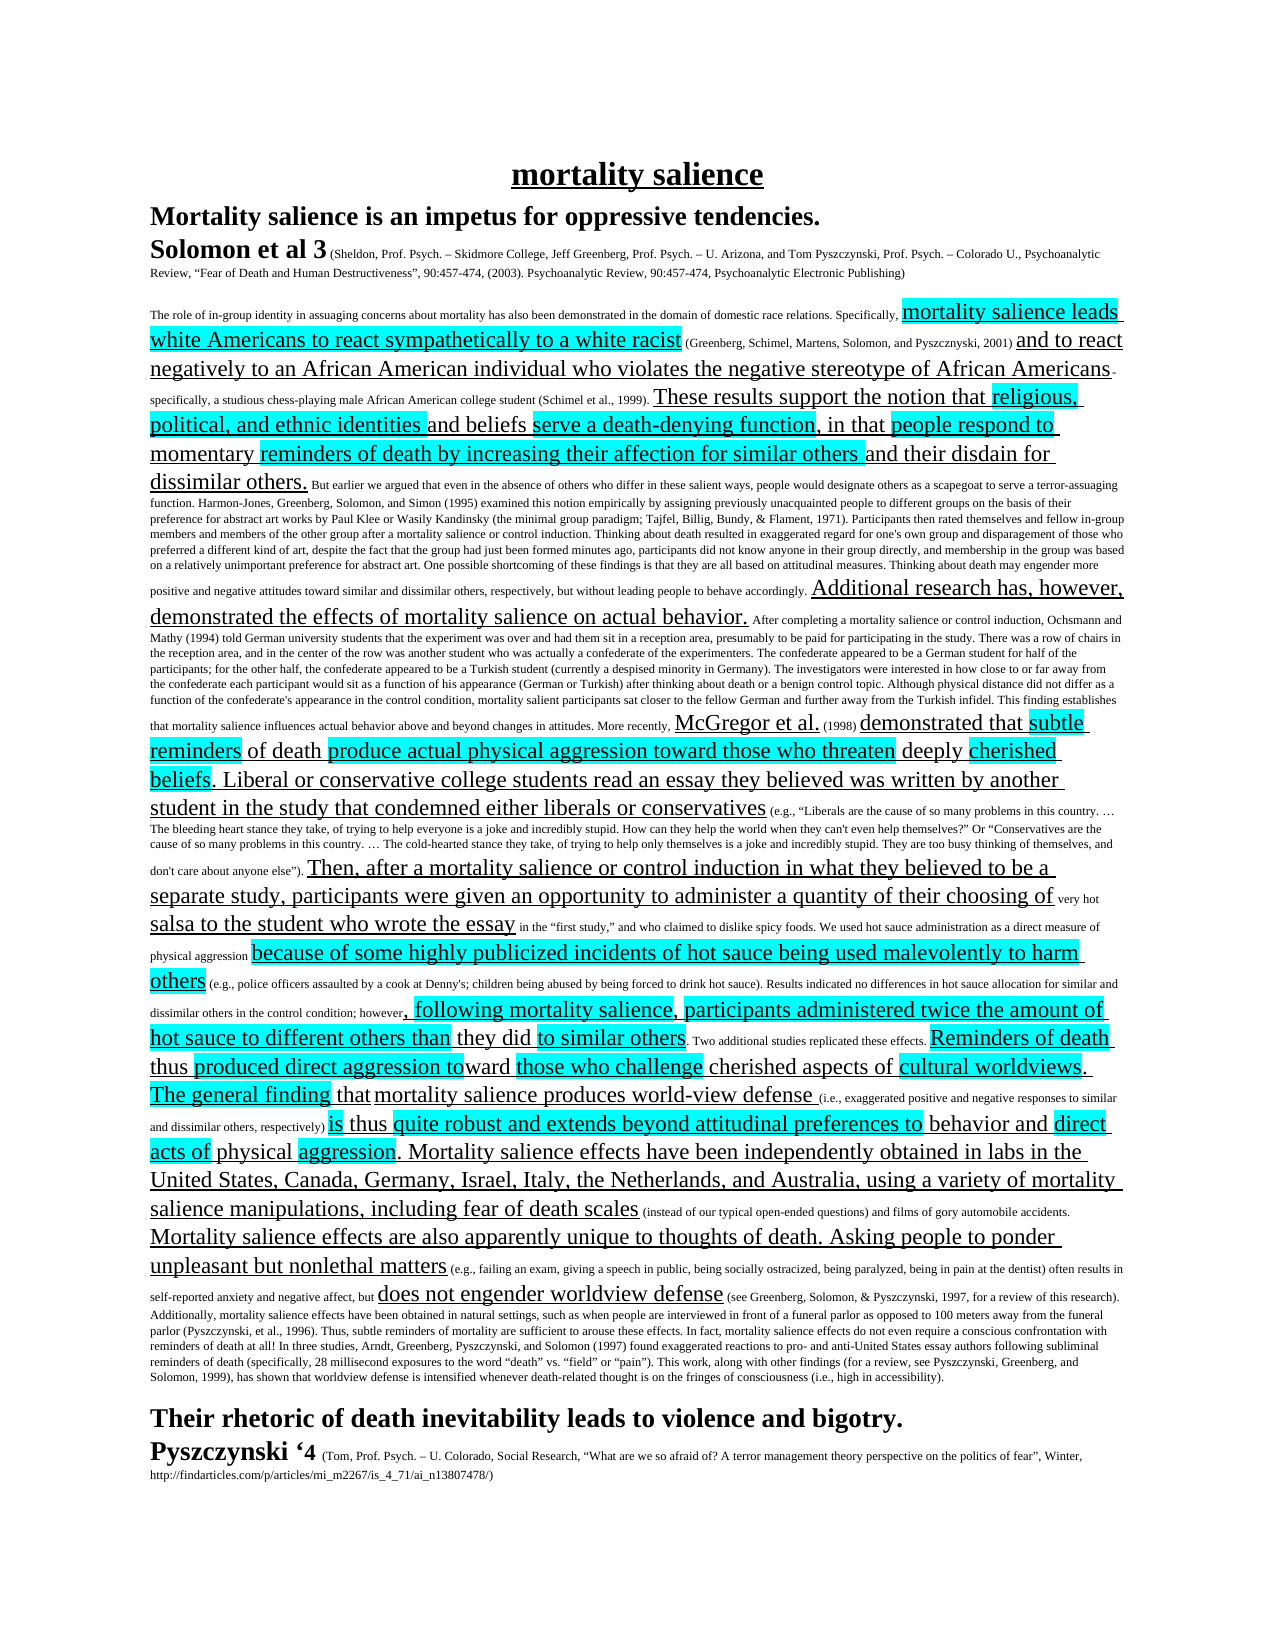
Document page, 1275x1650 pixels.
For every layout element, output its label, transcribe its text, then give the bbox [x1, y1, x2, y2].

text The role of in-group identity in assuaging concerns about mortality has also been demonstrated in the domain of domestic race relations. Specifically, mortality salience leads white Americans to react sympathetically to a white racist (Greenberg, Schimel, Martens, Solomon, and Pyszcznyski, 2001) and to react negatively to an African American individual who violates the negative stereotype of African Americans-specifically, a studious chess-playing male African American college student (Schimel et al., 1999). These results support the notion that religious, political, and ethnic identities and beliefs serve a death-denying function, in that people respond to momentary reminders of death by increasing their affection for similar others and their disdain for dissimilar others. But earlier we argued that even in the absence of others who differ in these salient ways, people would designate others as a scapegoat to serve a terror-assuaging function. Harmon-Jones, Greenberg, Solomon, and Simon (1995) examined this notion empirically by assigning previously unacquainted people to different groups on the basis of their preference for abstract art works by Paul Klee or Wasily Kandinsky (the minimal group paradigm; Tajfel, Billig, Bundy, & Flament, 1971). Participants then rated themselves and fellow in-group members and members of the other group after a mortality salience or control induction. Thinking about death resulted in exaggerated regard for one's own group and disparagement of those who preferred a different kind of art, despite the fact that the group had just been formed minutes ago, participants did not know anyone in their group directly, and membership in the group was based on a relatively unimportant preference for abstract art. One possible shortcoming of these findings is that they are all based on attitudinal measures. Thinking about death may engender more positive and negative attitudes toward similar and dissimilar others, respectively, but without leading people to behave accordingly. Additional research has, however, demonstrated the effects of mortality salience on actual behavior. After completing a mortality salience or control induction, Ochsmann and Mathy (1994) told German university students that the experiment was over and had them sit in a reception area, presumably to be paid for participating in the study. There was a row of chairs in the reception area, and in the center of the row was another student who was actually a confederate of the experimenters. The confederate appeared to be a German student for half of the participants; for the other half, the confederate appeared to be a Turkish student (currently a despised minority in Germany). The investigators were interested in how close to or far away from the confederate each participant would sit as a function of his appearance (German or Turkish) after thinking about death or a benign control topic. Although physical distance did not differ as a function of the confederate's appearance in the control condition, mortality salient participants sat closer to the fellow German and further away from the Turkish infidel. This finding establishes that mortality salience influences actual behavior above and beyond changes in attitudes. More recently, McGregor et al. (1998) demonstrated that subtle reminders of death produce actual physical aggression toward those who threaten deeply cherished beliefs. Liberal or conservative college students read an essay they believed was written by another student in the study that condemned either liberals or conservatives (e.g., “Liberals are the cause of so many problems in this country. … The bleeding heart stance they take, of trying to help everyone is a joke and incredibly stupid. How can they help the world when they can't even help themselves?” Or “Conservatives are the cause of so many problems in this country. … The cold-hearted stance they take, of trying to help only themselves is a joke and incredibly stupid. They are too busy thinking of themselves, and don't care about anyone else”). Then, after a mortality salience or control induction in what they believed to be a separate study, participants were given an opportunity to administer a quantity of their choosing of very hot salsa to the student who wrote the essay in the “first study,” and who claimed to dislike spicy foods. We used hot sauce administration as a direct measure of physical aggression because of some highly publicized incidents of hot sauce being used malevolently to harm others (e.g., police officers assaulted by a cook at Denny's; children being abused by being forced to drink hot sauce). Results indicated no differences in hot sauce allocation for similar and dissimilar others in the control condition; however, following mortality salience, participants administered twice the amount of hot sauce to different others than they did to similar others. Two additional studies replicated these effects. Reminders of death thus produced direct aggression toward those who challenge cherished aspects of cultural worldviews. The general finding that mortality salience produces world-view defense (i.e., exaggerated positive and negative responses to similar and dissimilar others, respectively) is thus quite robust and extends beyond attitudinal preferences to behavior and direct acts of physical aggression. Mortality salience effects have been independently obtained in labs in the United States, Canada, Germany, Israel, Italy, the Netherlands, and Australia, using a variety of mortality salience manipulations, including fear of death scales (instead of our typical open-ended questions) and films of gory automobile accidents. Mortality salience effects are also apparently unique to thoughts of death. Asking people to ponder unpleasant but nonlethal matters (e.g., failing an exam, giving a speech in public, being socially ostracized, being paralyzed, being in pain at the dentist) often results in self-reported anxiety and negative affect, but does not engender worldview defense (see Greenberg, Solomon, & Pyszczynski, 1997, for a review of this research). Additionally, mortality salience effects have been obtained in natural settings, such as when people are interviewed in front of a funeral parlor as opposed to 100 meters away from the funeral parlor (Pyszczynski, et al., 1996). Thus, subtle reminders of mortality are sufficient to arouse these effects. In fact, mortality salience effects do not even require a conscious confrontation with reminders of death at all! In three studies, Arndt, Greenberg, Pyszczynski, and Solomon (1997) found exaggerated reactions to pro- and anti-United States essay authors following subliminal reminders of death (specifically, 28 millisecond exposures to the word “death” vs. “field” or “pain”). This work, along with other findings (for a review, see Pyszczynski, Greenberg, and Solomon, 1999), has shown that worldview defense is intensified whenever death-related thought is on the fringes of consciousness (i.e., high in accessibility). [150, 298, 1125, 1384]
subtitle Mortality salience is an impetus for oppressive tendencies. [150, 200, 1125, 231]
subtitle mortality salience [150, 154, 1125, 192]
subtitle Their rhetoric of death inevitability leads to violence and bigotry. [150, 1402, 1125, 1433]
text Pyszczynski ‘4 (Tom, Prof. Psych. – U. Colorado, Social Research, “What are we so afraid of? A terror management theory perspective on the politics of fear”, Winter, http://findarticles.com/p/articles/mi_m2267/is_4_71/ai_n13807478/) [150, 1436, 1125, 1482]
text Solomon et al 3 (Sheldon, Prof. Psych. – Skidmore College, Jeff Greenberg, Prof. Psych. – U. Arizona, and Tom Pyszczynski, Prof. Psych. – Colorado U., Psychoanalytic Review, “Fear of Death and Human Destructiveness”, 90:457-474, (2003). Psychoanalytic Review, 90:457-474, Psychoanalytic Electronic Publishing) [150, 233, 1125, 280]
